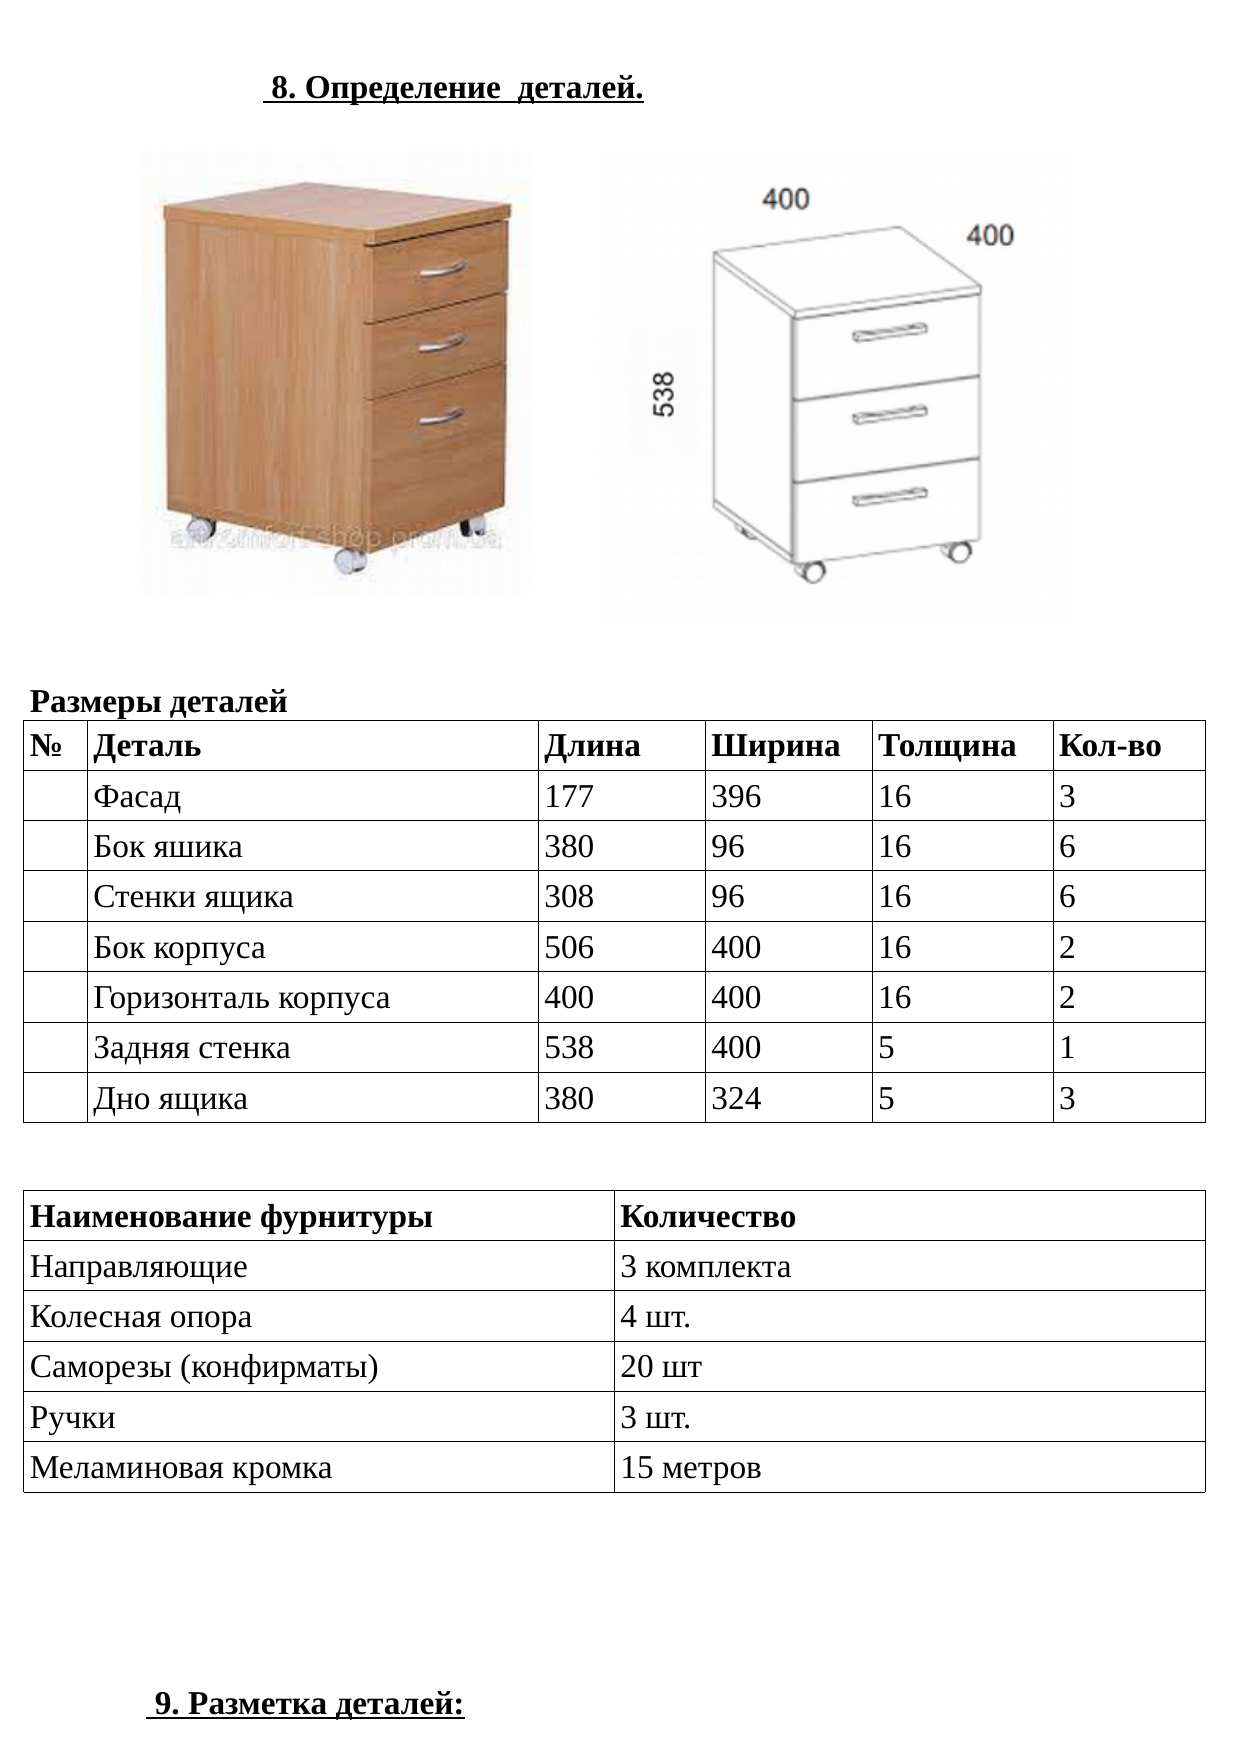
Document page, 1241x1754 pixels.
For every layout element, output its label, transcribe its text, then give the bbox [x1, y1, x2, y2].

table_cell 16 [873, 871, 1053, 921]
table_cell 6 [1054, 871, 1205, 921]
table_cell [24, 771, 87, 820]
table_header Толщина [873, 721, 1053, 770]
text 8. Определение деталей. [29, 68, 1211, 106]
table_cell Направляющие [24, 1241, 614, 1290]
table_cell 1 [1054, 1023, 1205, 1072]
table_header Наименование фурнитуры [24, 1191, 614, 1240]
table_cell 506 [539, 922, 705, 971]
table_cell Меламиновая кромка [24, 1442, 614, 1491]
table_cell 3 шт. [615, 1392, 1205, 1441]
table_cell 5 [873, 1073, 1053, 1122]
table_cell 96 [706, 821, 872, 870]
table_header Длина [539, 721, 705, 770]
table_cell Бок корпуса [88, 922, 538, 971]
table_header № [24, 721, 87, 770]
table_cell 3 [1054, 771, 1205, 820]
text Размеры деталей [29, 681, 1211, 719]
table_cell 3 [1054, 1073, 1205, 1122]
table_cell 16 [873, 821, 1053, 870]
table_cell 400 [706, 1023, 872, 1072]
text 9. Разметка деталей: [29, 1684, 1211, 1722]
table_cell Дно ящика [88, 1073, 538, 1122]
table_header Количество [615, 1191, 1205, 1240]
table_cell 6 [1054, 821, 1205, 870]
picture [597, 151, 1071, 625]
table_cell 4 шт. [615, 1291, 1205, 1341]
table_cell 16 [873, 771, 1053, 820]
table_cell Стенки ящика [88, 871, 538, 921]
table_cell 396 [706, 771, 872, 820]
table_cell Ручки [24, 1392, 614, 1441]
table_cell 2 [1054, 972, 1205, 1021]
table_cell 16 [873, 922, 1053, 971]
table_cell 380 [539, 1073, 705, 1122]
table_header Деталь [88, 721, 538, 770]
table_cell 324 [706, 1073, 872, 1122]
picture [140, 151, 533, 595]
table_cell 2 [1054, 922, 1205, 971]
table_cell Саморезы (конфирматы) [24, 1342, 614, 1391]
table_cell 400 [706, 972, 872, 1021]
table_cell [24, 922, 87, 971]
table_cell 538 [539, 1023, 705, 1072]
table_cell [24, 821, 87, 870]
table_cell 15 метров [615, 1442, 1205, 1491]
table_cell 20 шт [615, 1342, 1205, 1391]
table_cell Бок яшика [88, 821, 538, 870]
table_cell 5 [873, 1023, 1053, 1072]
table_cell 177 [539, 771, 705, 820]
table_cell 380 [539, 821, 705, 870]
table_cell [24, 871, 87, 921]
table_cell 16 [873, 972, 1053, 1021]
table_cell [24, 1023, 87, 1072]
table_cell 3 комплекта [615, 1241, 1205, 1290]
table_cell Колесная опора [24, 1291, 614, 1341]
table_cell [24, 972, 87, 1021]
table_cell Фасад [88, 771, 538, 820]
table_cell 96 [706, 871, 872, 921]
table_cell 400 [706, 922, 872, 971]
table_header Ширина [706, 721, 872, 770]
table_cell Горизонталь корпуса [88, 972, 538, 1021]
table_cell Задняя стенка [88, 1023, 538, 1072]
table_cell [24, 1073, 87, 1122]
table_cell 400 [539, 972, 705, 1021]
table_cell 308 [539, 871, 705, 921]
table_header Кол-во [1054, 721, 1205, 770]
